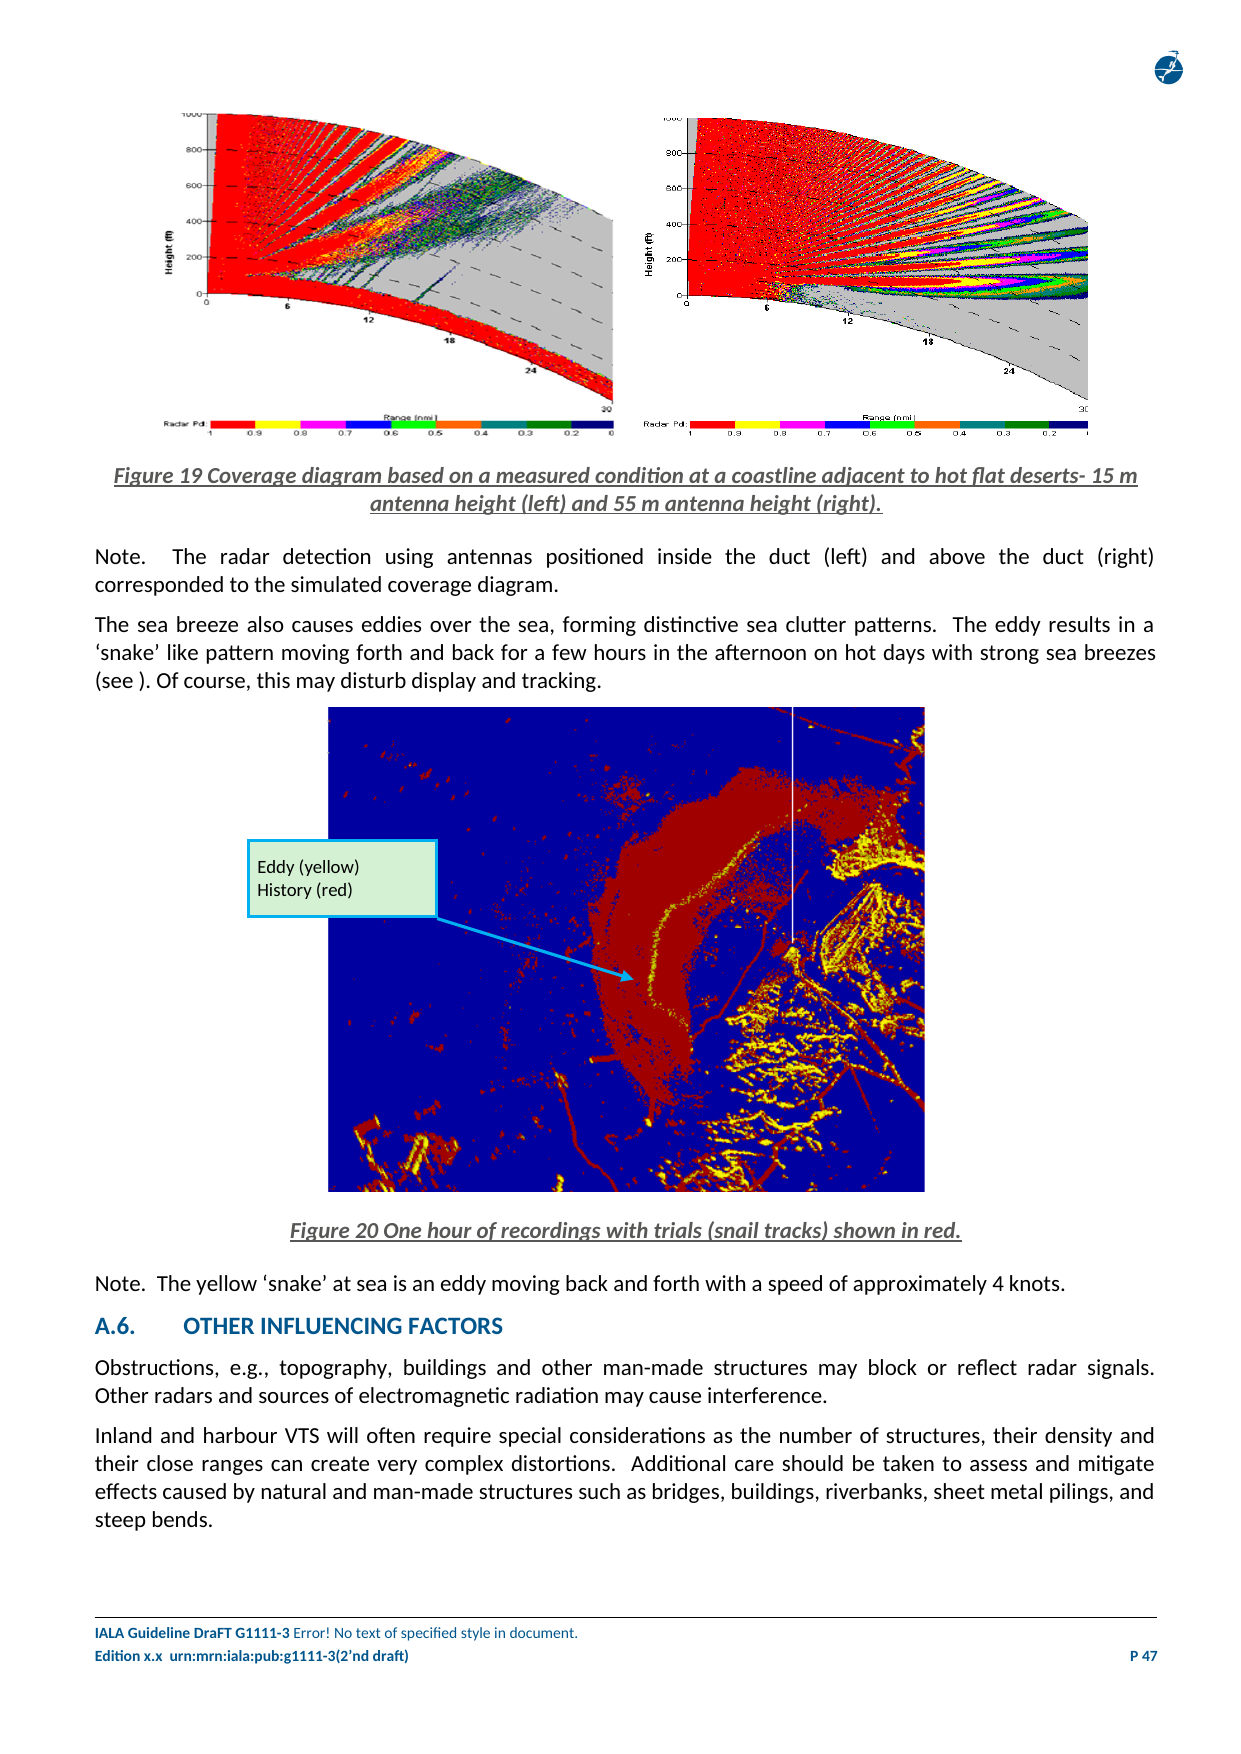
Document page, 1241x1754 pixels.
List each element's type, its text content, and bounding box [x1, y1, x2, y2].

picture [1123, 0, 1241, 119]
text Figure 19 Coverage diagram based on a measured condition at a coastline adjacent to hot flat deserts- 15 m antenna height (left) and 55 m antenna height (right). [94, 461, 1157, 517]
text Figure 20 One hour of recordings with trials (snail tracks) shown in red. [94, 1216, 1157, 1244]
text Inland and harbour VTS will often require special considerations as the number of structures, their density and their close ranges can create very complex distortions. Additional care should be taken to assess and mitigate effects caused by natural and man-made structures such as bridges, buildings, riverbanks, sheet metal pilings, and steep bends. [94, 1421, 1157, 1533]
picture [163, 113, 614, 436]
picture [643, 118, 1088, 436]
text Note. The yellow ‘snake’ at sea is an eddy moving back and forth with a speed of approximately 4 knots. [94, 1269, 1157, 1297]
text Note. The radar detection using antennas positioned inside the duct (left) and above the duct (right) corresponded to the simulated coverage diagram. [94, 542, 1157, 598]
text The sea breeze also causes eddies over the sea, forming distinctive sea clutter patterns. The eddy results in a ‘snake’ like pattern moving forth and back for a few hours in the afternoon on hot days with strong sea breezes (see 0). Of course, this may disturb display and tracking. [94, 611, 1157, 694]
text Other Influencing Factors [94, 1310, 1157, 1340]
text Obstructions, e.g., topography, buildings and other man-made structures may block or reflect radar signals. Other radars and sources of electromagnetic radiation may cause interference. [94, 1353, 1157, 1409]
picture [327, 707, 925, 1192]
